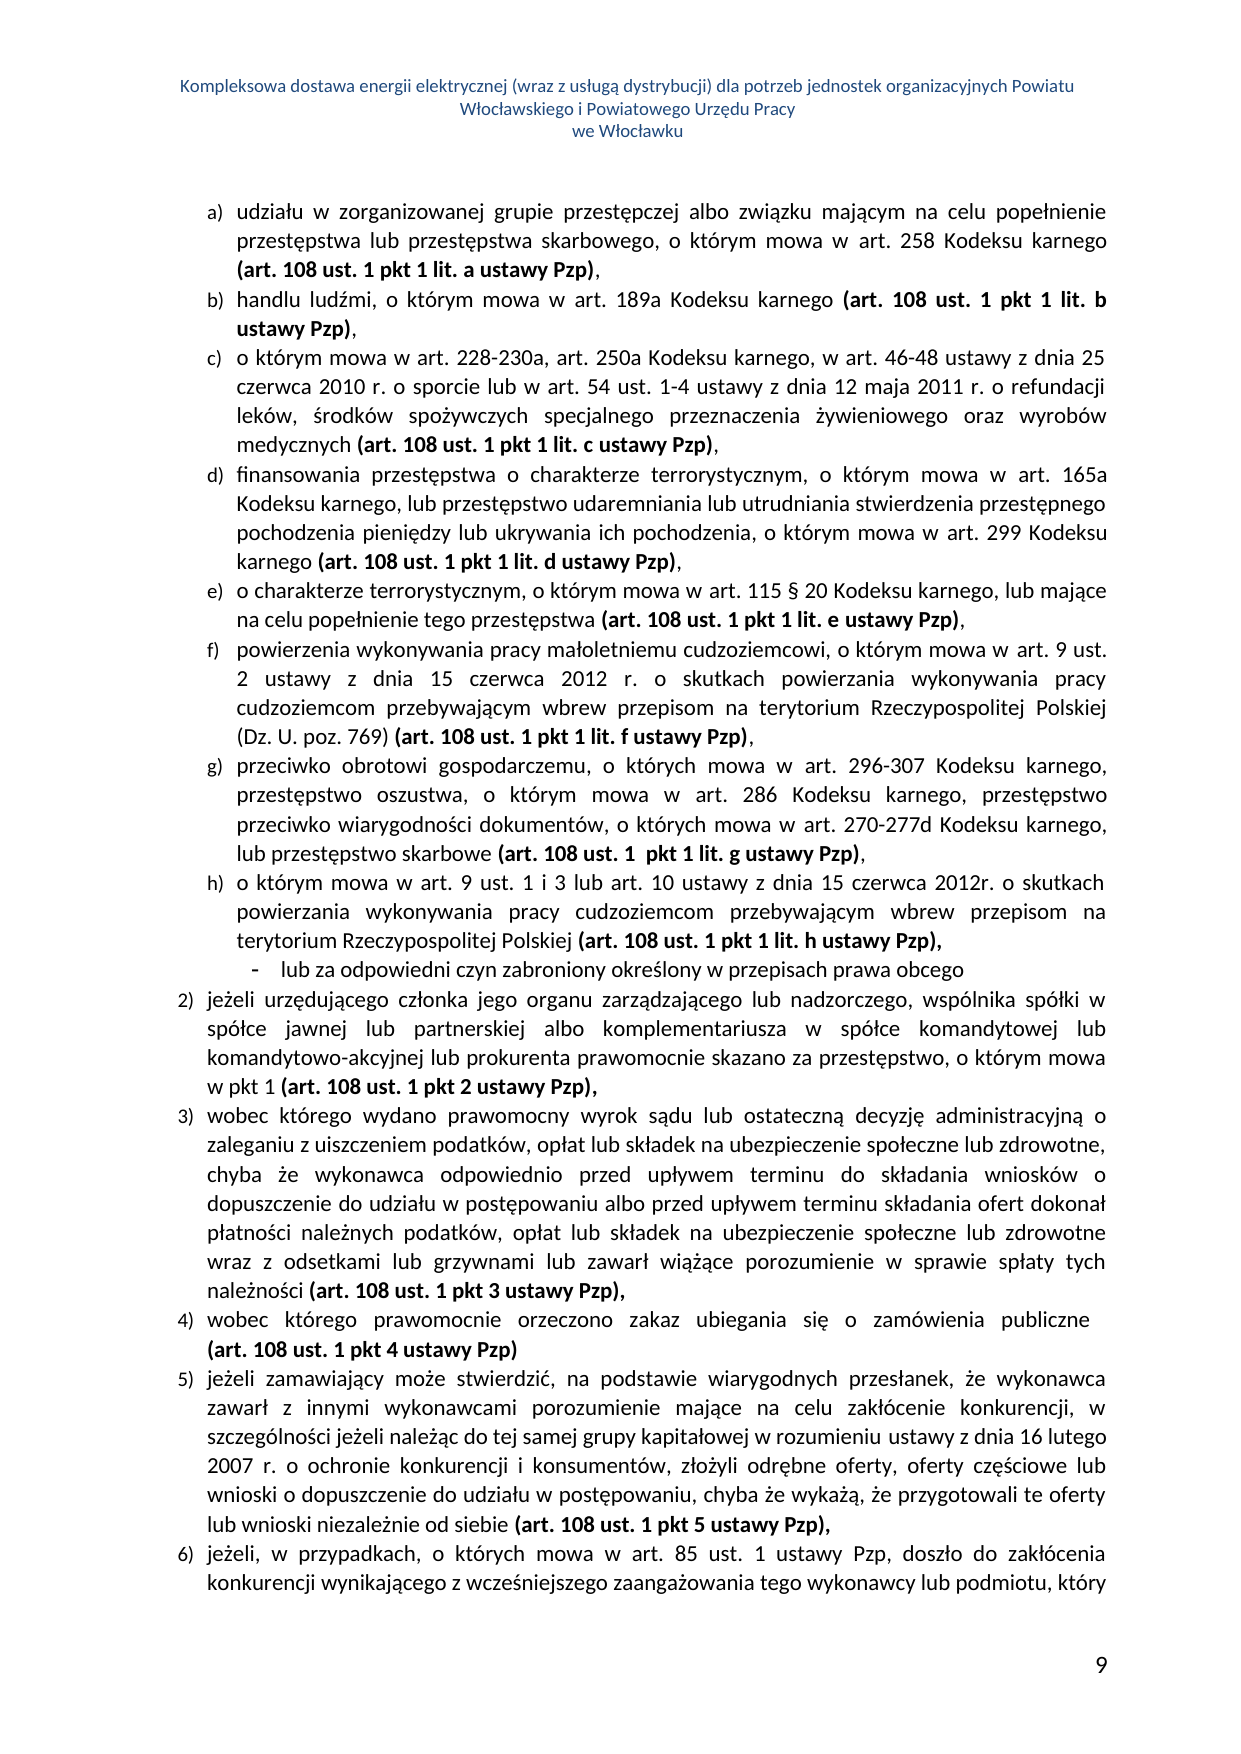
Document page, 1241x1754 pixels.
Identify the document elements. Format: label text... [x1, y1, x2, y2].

list o którym mowa w art. 228-230a, art. 250a Kodeksu karnego, w art. 46-48 ustawy z dnia 25 czerwca 2010 r. o sporcie lub w art. 54 ust. 1-4 ustawy z dnia 12 maja 2011 r. o refundacji leków, środków spożywczych specjalnego przeznaczenia żywieniowego oraz wyrobów medycznych (art. 108 ust. 1 pkt 1 lit. c ustawy Pzp), [207, 342, 1107, 458]
list o charakterze terrorystycznym, o którym mowa w art. 115 § 20 Kodeksu karnego, lub mające na celu popełnienie tego przestępstwa (art. 108 ust. 1 pkt 1 lit. e ustawy Pzp), [207, 575, 1107, 633]
list przeciwko obrotowi gospodarczemu, o których mowa w art. 296-307 Kodeksu karnego, przestępstwo oszustwa, o którym mowa w art. 286 Kodeksu karnego, przestępstwo przeciwko wiarygodności dokumentów, o których mowa w art. 270-277d Kodeksu karnego, lub przestępstwo skarbowe (art. 108 ust. 1 pkt 1 lit. g ustawy Pzp), [207, 750, 1107, 867]
list udziału w zorganizowanej grupie przestępczej albo związku mającym na celu popełnienie przestępstwa lub przestępstwa skarbowego, o którym mowa w art. 258 Kodeksu karnego (art. 108 ust. 1 pkt 1 lit. a ustawy Pzp), [207, 196, 1107, 283]
list wobec którego prawomocnie orzeczono zakaz ubiegania się o zamówienia publiczne (art. 108 ust. 1 pkt 4 ustawy Pzp) [177, 1304, 1107, 1363]
list handlu ludźmi, o którym mowa w art. 189a Kodeksu karnego (art. 108 ust. 1 pkt 1 lit. b ustawy Pzp), [207, 283, 1107, 342]
list finansowania przestępstwa o charakterze terrorystycznym, o którym mowa w art. 165a Kodeksu karnego, lub przestępstwo udaremniania lub utrudniania stwierdzenia przestępnego pochodzenia pieniędzy lub ukrywania ich pochodzenia, o którym mowa w art. 299 Kodeksu karnego (art. 108 ust. 1 pkt 1 lit. d ustawy Pzp), [207, 458, 1107, 575]
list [177, 1538, 1107, 1596]
list jeżeli zamawiający może stwierdzić, na podstawie wiarygodnych przesłanek, że wykonawca zawarł z innymi wykonawcami porozumienie mające na celu zakłócenie konkurencji, w szczególności jeżeli należąc do tej samej grupy kapitałowej w rozumieniu ustawy z dnia 16 lutego 2007 r. o ochronie konkurencji i konsumentów, złożyli odrębne oferty, oferty częściowe lub wnioski o dopuszczenie do udziału w postępowaniu, chyba że wykażą, że przygotowali te oferty lub wnioski niezależnie od siebie (art. 108 ust. 1 pkt 5 ustawy Pzp), [177, 1363, 1107, 1538]
list lub za odpowiedni czyn zabroniony określony w przepisach prawa obcego [251, 954, 1107, 983]
list wobec którego wydano prawomocny wyrok sądu lub ostateczną decyzję administracyjną o zaleganiu z uiszczeniem podatków, opłat lub składek na ubezpieczenie społeczne lub zdrowotne, chyba że wykonawca odpowiednio przed upływem terminu do składania wniosków o dopuszczenie do udziału w postępowaniu albo przed upływem terminu składania ofert dokonał płatności należnych podatków, opłat lub składek na ubezpieczenie społeczne lub zdrowotne wraz z odsetkami lub grzywnami lub zawarł wiążące porozumienie w sprawie spłaty tych należności (art. 108 ust. 1 pkt 3 ustawy Pzp), [177, 1100, 1107, 1304]
list powierzenia wykonywania pracy małoletniemu cudzoziemcowi, o którym mowa w art. 9 ust. 2 ustawy z dnia 15 czerwca 2012 r. o skutkach powierzania wykonywania pracy cudzoziemcom przebywającym wbrew przepisom na terytorium Rzeczypospolitej Polskiej (Dz. U. poz. 769) (art. 108 ust. 1 pkt 1 lit. f ustawy Pzp), [207, 633, 1107, 750]
list jeżeli urzędującego członka jego organu zarządzającego lub nadzorczego, wspólnika spółki w spółce jawnej lub partnerskiej albo komplementariusza w spółce komandytowej lub komandytowo-akcyjnej lub prokurenta prawomocnie skazano za przestępstwo, o którym mowa w pkt 1 (art. 108 ust. 1 pkt 2 ustawy Pzp), [177, 983, 1107, 1100]
list o którym mowa w art. 9 ust. 1 i 3 lub art. 10 ustawy z dnia 15 czerwca 2012r. o skutkach powierzania wykonywania pracy cudzoziemcom przebywającym wbrew przepisom na terytorium Rzeczypospolitej Polskiej (art. 108 ust. 1 pkt 1 lit. h ustawy Pzp), [207, 867, 1107, 954]
